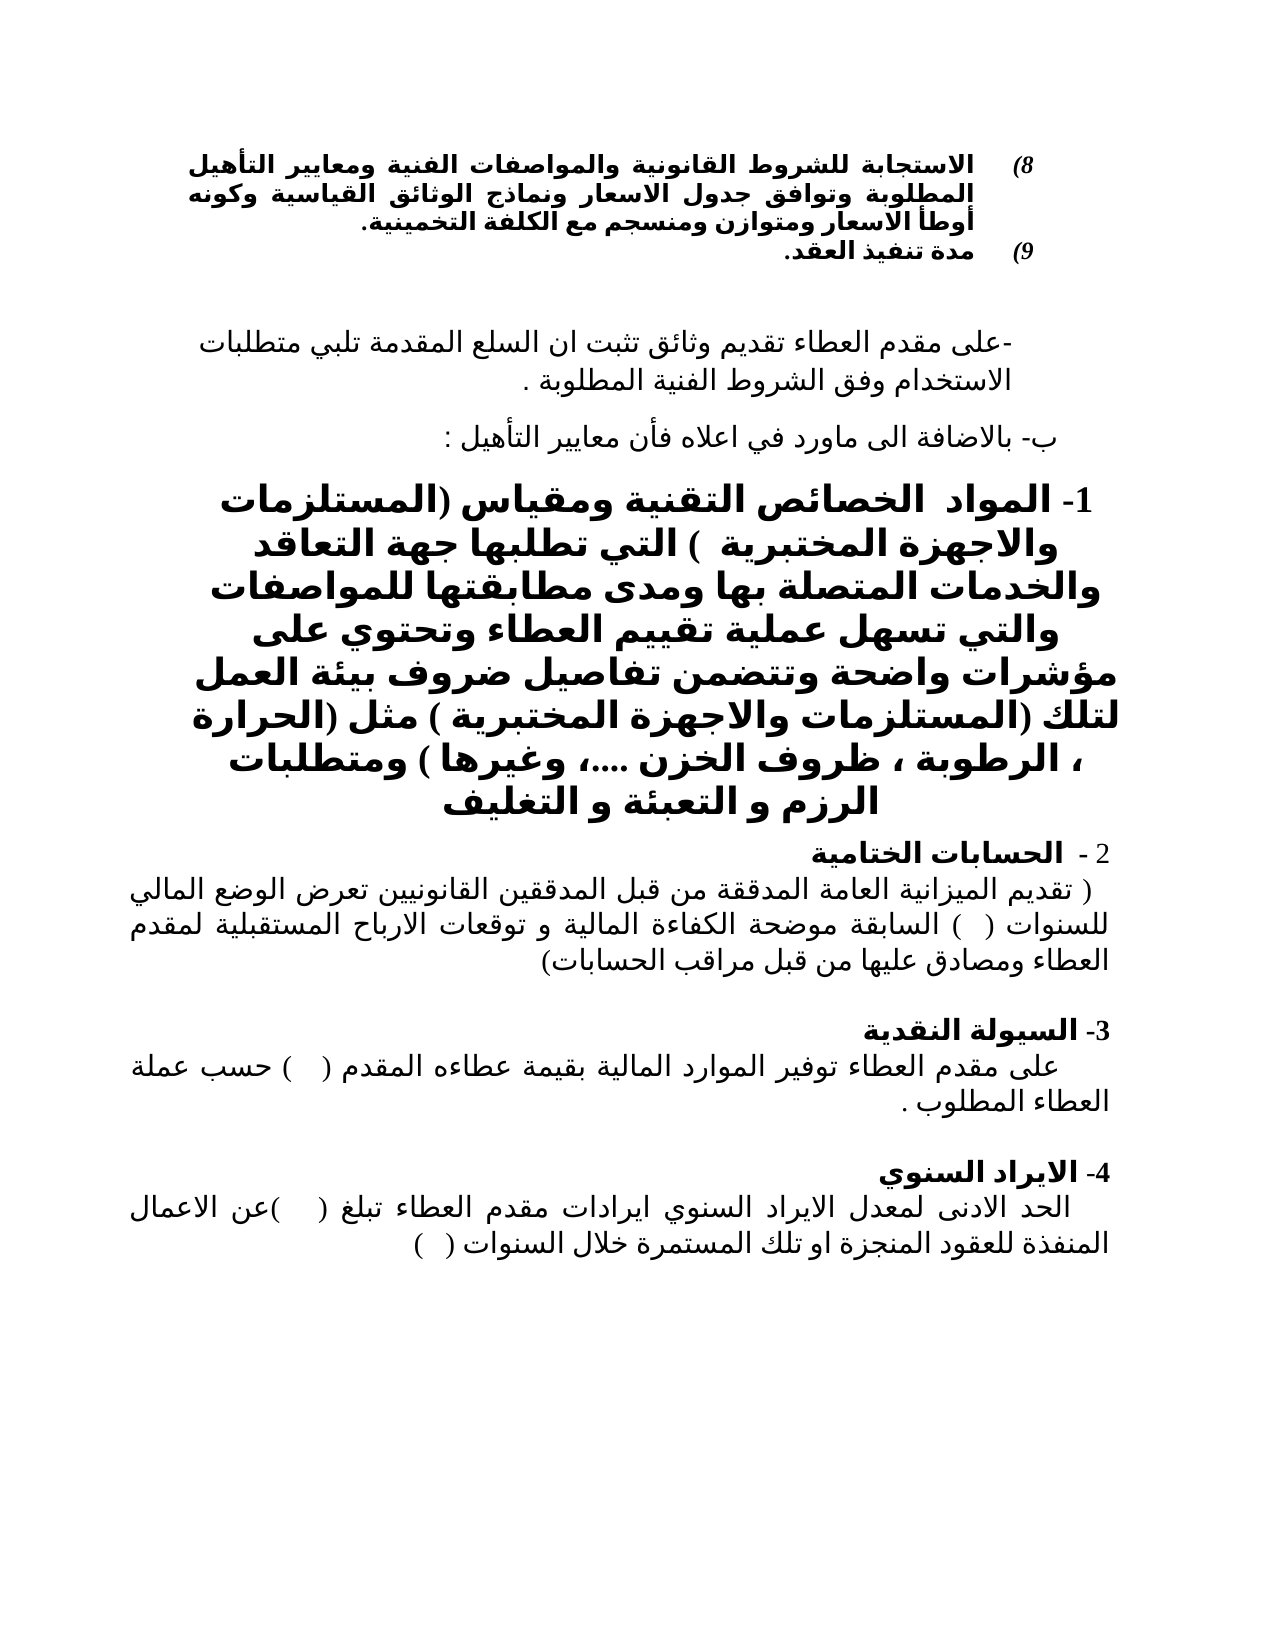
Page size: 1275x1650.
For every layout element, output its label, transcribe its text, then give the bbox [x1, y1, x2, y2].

list 3- السيولة النقدية [128, 1012, 1110, 1048]
list مدة تنفيذ العقد. [187, 236, 1012, 265]
text ب- بالاضافة الى ماورد في اعلاه فأن معايير التأهيل : [187, 421, 1059, 454]
list 2 - الحسابات الختامية [128, 835, 1110, 871]
list على مقدم العطاء توفير الموارد المالية بقيمة عطاءه المقدم ( ) حسب عملة العطاء المطلوب . [128, 1048, 1110, 1119]
subtitle 1- المواد الخصائص التقنية ومقياس (المستلزمات والاجهزة المختبرية ) التي تطلبها جهة التعاقد والخدمات المتصلة بها ومدى مطابقتها للمواصفات والتي تسهل عملية تقييم العطاء وتحتوي على مؤشرات واضحة وتتضمن تفاصيل ضروف بيئة العمل لتلك (المستلزمات والاجهزة المختبرية ) مثل (الحرارة ، الرطوبة ، ظروف الخزن ....، وغيرها ) ومتطلبات الرزم و التعبئة و التغليف [187, 478, 1125, 823]
list الاستجابة للشروط القانونية والمواصفات الفنية ومعايير التأهيل المطلوبة وتوافق جدول الاسعار ونماذج الوثائق القياسية وكونه أوطأ الاسعار ومتوازن ومنسجم مع الكلفة التخمينية. [187, 150, 1012, 236]
text -على مقدم العطاء تقديم وثائق تثبت ان السلع المقدمة تلبي متطلبات الاستخدام وفق الشروط الفنية المطلوبة . [187, 325, 1012, 397]
list ( تقديم الميزانية العامة المدققة من قبل المدققين القانونيين تعرض الوضع المالي للسنوات ( ) السابقة موضحة الكفاءة المالية و توقعات الارباح المستقبلية لمقدم العطاء ومصادق عليها من قبل مراقب الحسابات) [128, 871, 1110, 977]
list الحد الادنى لمعدل الايراد السنوي ايرادات مقدم العطاء تبلغ ( )عن الاعمال المنفذة للعقود المنجزة او تلك المستمرة خلال السنوات ( ) [128, 1189, 1110, 1260]
list 4- الايراد السنوي [128, 1154, 1110, 1189]
